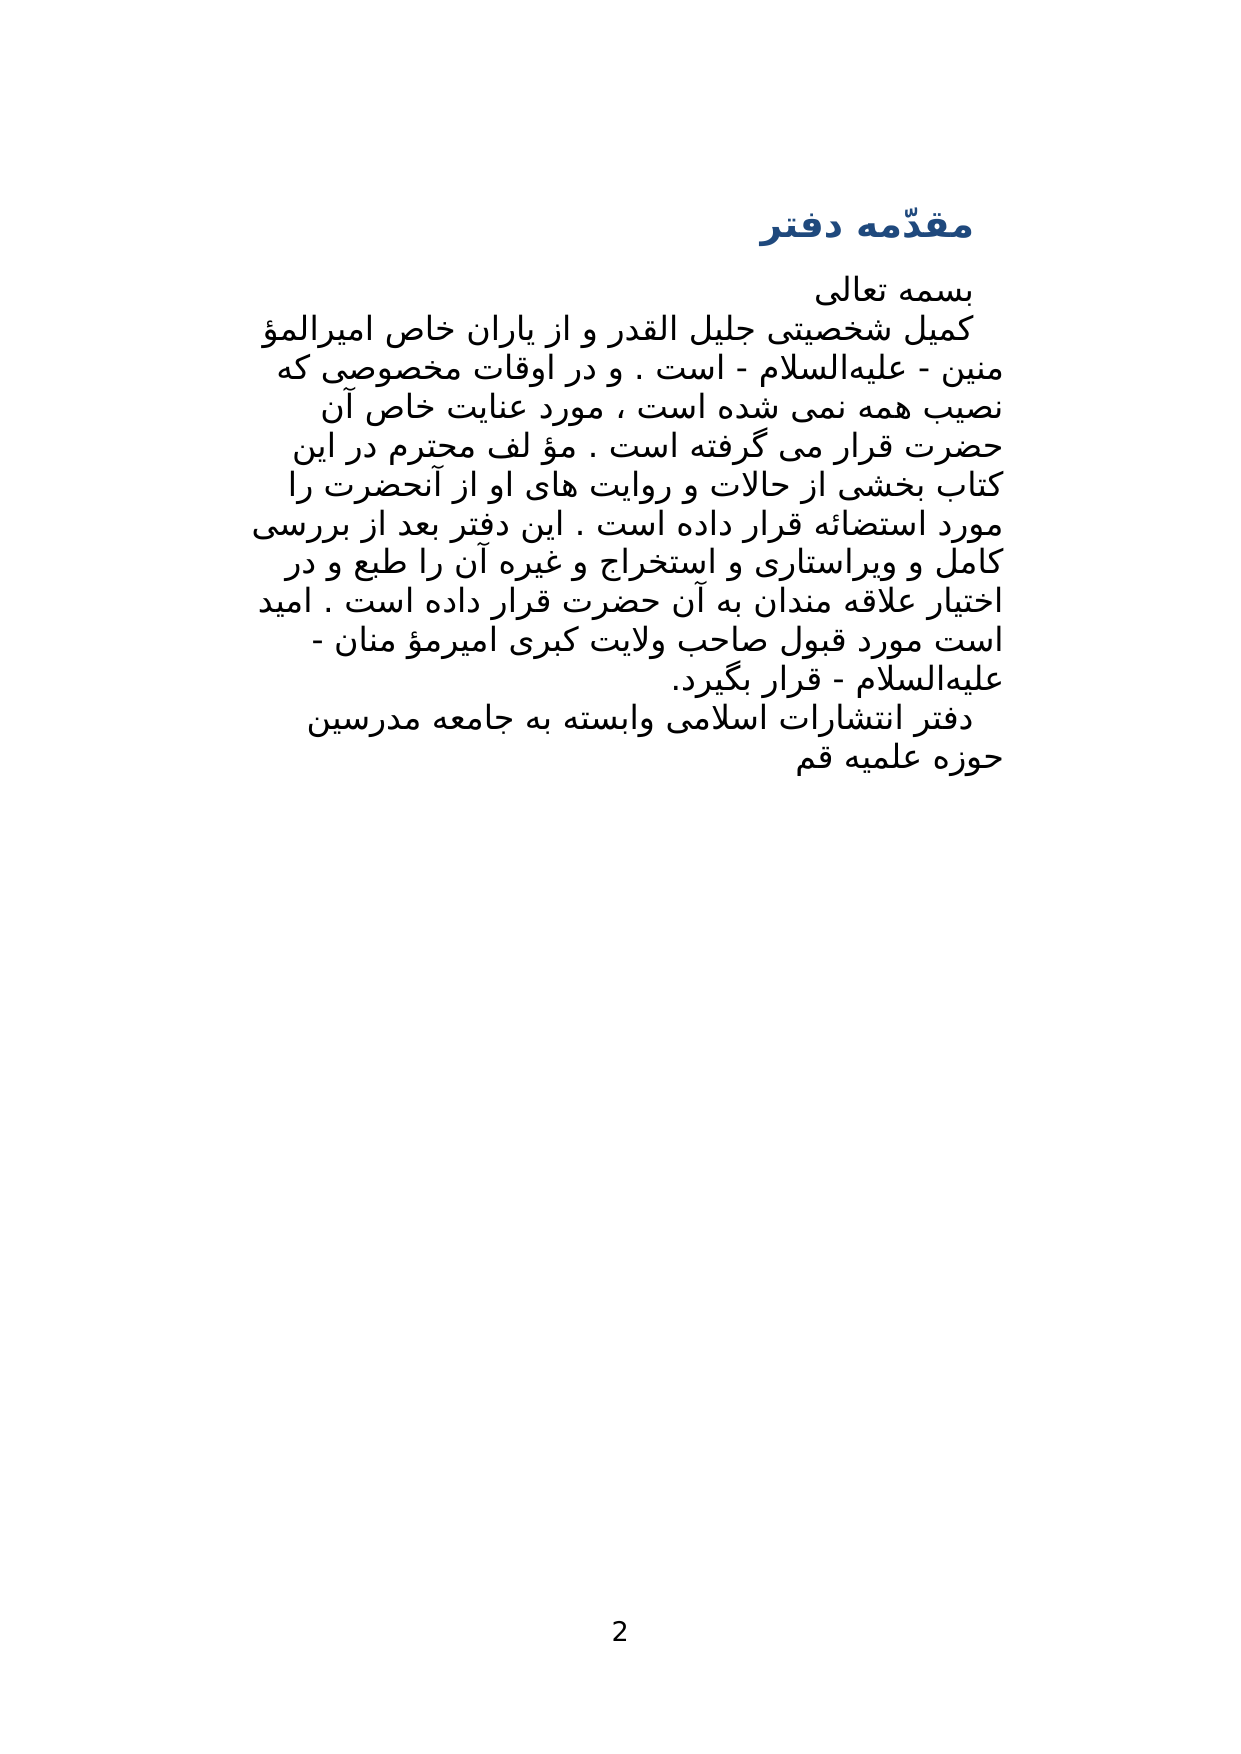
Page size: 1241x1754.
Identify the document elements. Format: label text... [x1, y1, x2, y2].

text دفتر انتشارات اسلامى وابسته به جامعه مدرسين حوزه علميه قم [236, 698, 1004, 776]
text كميل شخصيتى جليل القدر و از ياران خاص اميرالمؤ منين - عليه‌السلام - است . و در اوقات مخصوصى كه نصيب همه نمى شده است ، مورد عنايت خاص آن حضرت قرار مى گرفته است . مؤ لف محترم در اين كتاب بخشى از حالات و روايت هاى او از آنحضرت را مورد استضائه قرار داده است . اين دفتر بعد از بررسى كامل و ويراستارى و استخراج و غيره آن را طبع و در اختيار علاقه مندان به آن حضرت قرار داده است . اميد است مورد قبول صاحب ولايت كبرى اميرمؤ منان - عليه‌السلام - قرار بگيرد. [236, 310, 1004, 698]
text بسمه تعالى [236, 271, 1004, 310]
subtitle مقدّمه دفتر [236, 202, 1004, 246]
